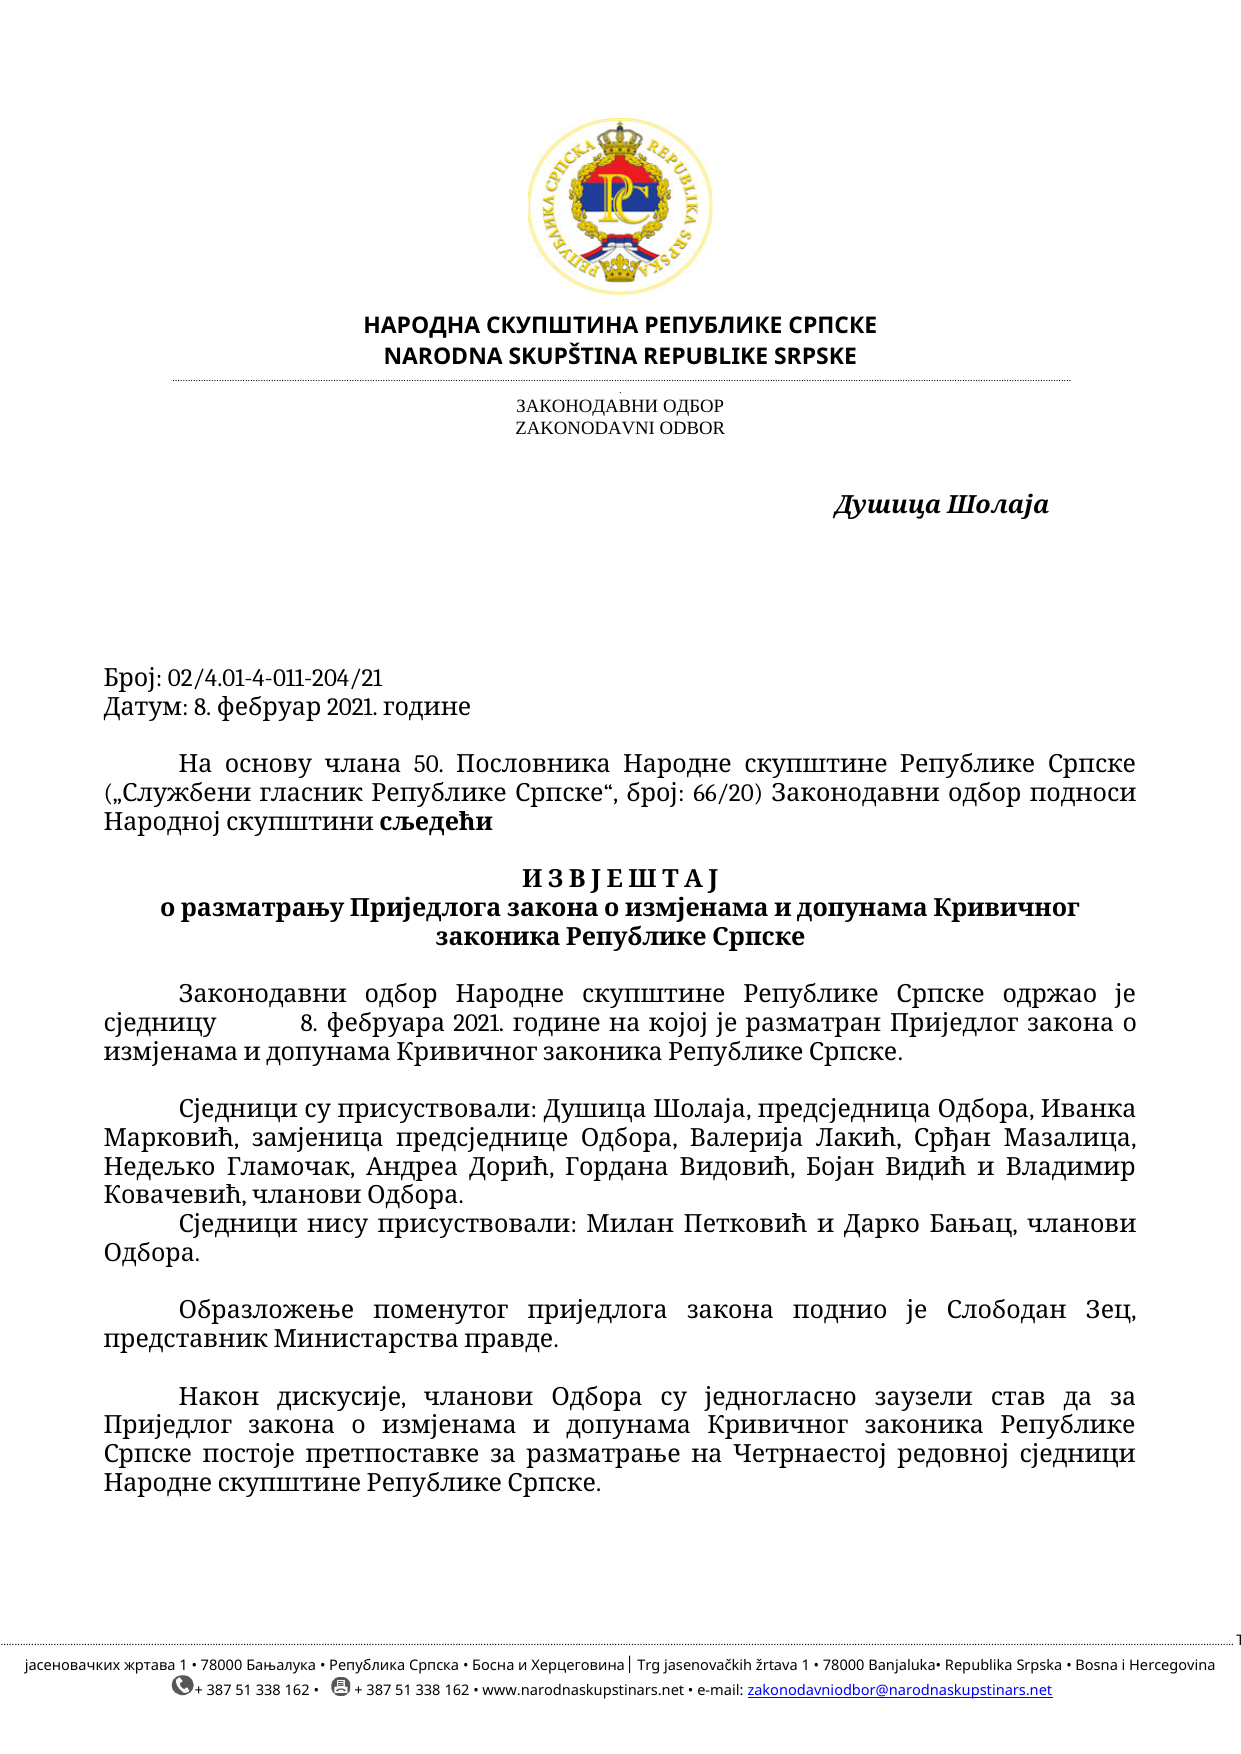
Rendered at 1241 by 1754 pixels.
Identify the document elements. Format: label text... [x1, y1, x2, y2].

text Законодавни одбор Народне скупштине Републике Српске одржао је сједницу 8. фебруара 2021. године на којој је разматран Приједлог закона о измјенама и допунама Кривичног законика Републике Српске. [103, 980, 1137, 1066]
text Датум: 8. фебруар 2021. године [103, 692, 1137, 721]
text И З В Ј Е Ш Т А Ј [103, 865, 1137, 894]
text Душица Шолаја [103, 491, 1137, 520]
text Број: 02/4.01-4-011-204/21 [103, 664, 1137, 692]
text Након дискусије, чланови Одбора су једногласно заузели став да за Приједлог закона о измјенама и допунама Кривичног законика Републике Српске постоје претпоставке за разматрање на Четрнаестој редовној сједници Народне скупштине Републике Српске. [103, 1382, 1137, 1497]
text Сједници нису присуствовали: Милан Петковић и Дарко Бањац, чланови Одбора. [103, 1210, 1137, 1267]
text о разматрању Приједлога закона о измјенама и допунама Кривичног законика Републике Српске [103, 894, 1137, 951]
text На основу члана 50. Пословника Народне скупштине Републике Српске („Службени гласник Републике Српске“, број: 66/20) Законодавни одбор подноси Народној скупштини сљедећи [103, 750, 1137, 836]
text Образложење поменутог приједлога закона поднио је Слободан Зец, представник Министарства правде. [103, 1296, 1137, 1354]
text Сједници су присуствовали: Душица Шолаја, предсједница Одбора, Иванка Марковић, замјеница предсједнице Одбора, Валерија Лакић, Срђан Мазалица, Недељко Гламочак, Андреа Дорић, Гордана Видовић, Бојан Видић и Владимир Ковачевић, чланови Одбора. [103, 1095, 1137, 1210]
